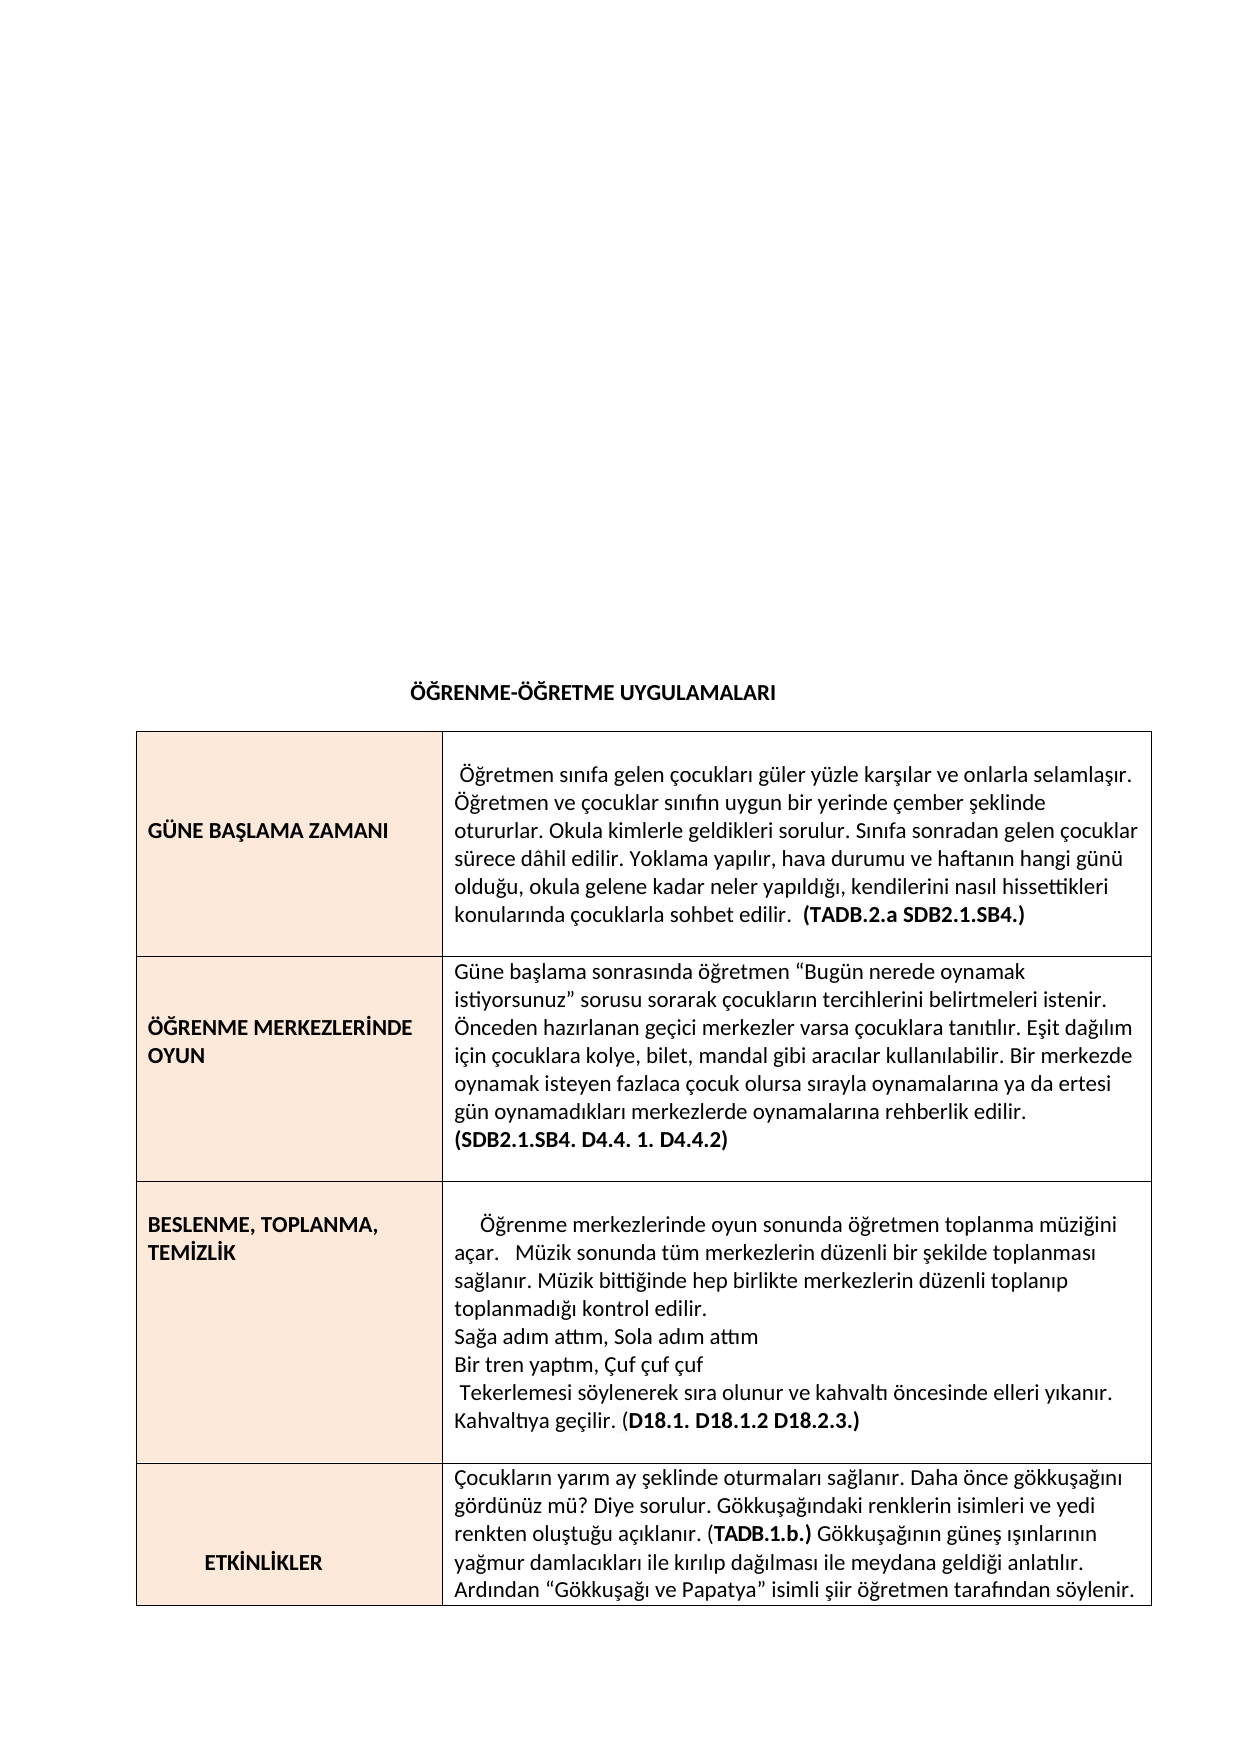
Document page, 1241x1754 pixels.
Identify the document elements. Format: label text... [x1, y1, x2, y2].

table_header Öğretmen sınıfa gelen çocukları güler yüzle karşılar ve onlarla selamlaşır. Öğretmen ve çocuklar sınıfın uygun bir yerinde çember şeklinde otururlar. Okula kimlerle geldikleri sorulur. Sınıfa sonradan gelen çocuklar sürece dâhil edilir. Yoklama yapılır, hava durumu ve haftanın hangi günü olduğu, okula gelene kadar neler yapıldığı, kendilerini nasıl hissettikleri konularında çocuklarla sohbet edilir. (TADB.2.a SDB2.1.SB4.) [443, 732, 1151, 956]
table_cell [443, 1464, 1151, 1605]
table_cell BESLENME, TOPLANMA, TEMİZLİK [137, 1182, 442, 1462]
table_cell ÖĞRENME MERKEZLERİNDE OYUN [137, 957, 442, 1181]
table_cell Öğrenme merkezlerinde oyun sonunda öğretmen toplanma müziğini açar. Müzik sonunda tüm merkezlerin düzenli bir şekilde toplanması sağlanır. Müzik bittiğinde hep birlikte merkezlerin düzenli toplanıp toplanmadığı kontrol edilir. Sağa adım attım, Sola adım attım Bir tren yaptım, Çuf çuf çuf Tekerlemesi söylenerek sıra olunur ve kahvaltı öncesinde elleri yıkanır. Kahvaltıya geçilir. (D18.1. D18.1.2 D18.2.3.) [443, 1182, 1151, 1462]
table_cell Güne başlama sonrasında öğretmen “Bugün nerede oynamak istiyorsunuz” sorusu sorarak çocukların tercihlerini belirtmeleri istenir. Önceden hazırlanan geçici merkezler varsa çocuklara tanıtılır. Eşit dağılım için çocuklara kolye, bilet, mandal gibi aracılar kullanılabilir. Bir merkezde oynamak isteyen fazlaca çocuk olursa sırayla oynamalarına ya da ertesi gün oynamadıkları merkezlerde oynamalarına rehberlik edilir. (SDB2.1.SB4. D4.4. 1. D4.4.2) [443, 957, 1151, 1181]
table_header GÜNE BAŞLAMA ZAMANI [137, 732, 442, 956]
text ÖĞRENME-ÖĞRETME UYGULAMALARI [148, 678, 1093, 706]
table_cell ETKİNLİKLER [137, 1464, 442, 1605]
